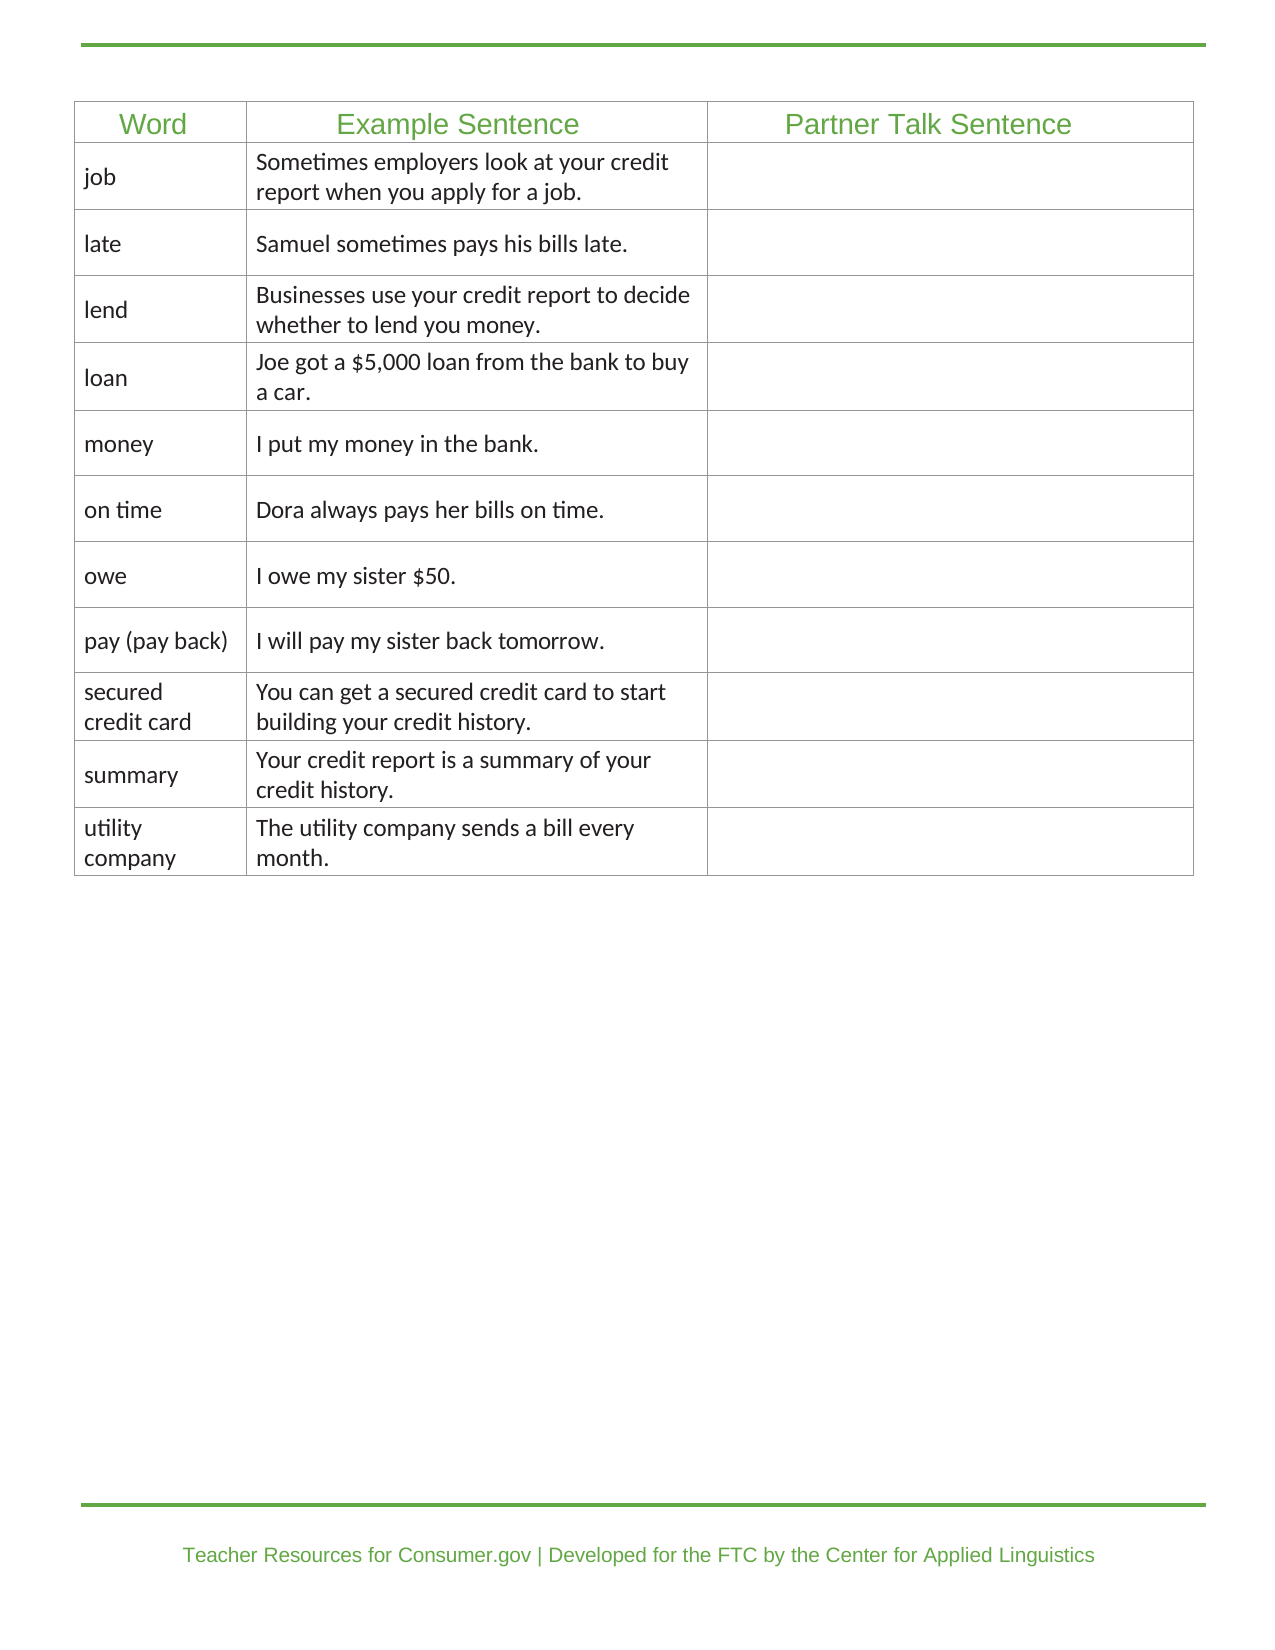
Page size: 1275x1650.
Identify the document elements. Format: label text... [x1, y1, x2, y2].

table_cell money [75, 411, 246, 475]
table_cell [708, 808, 1193, 875]
table_cell [708, 741, 1193, 807]
table_header Example Sentence [247, 102, 707, 142]
table_cell secured credit card [75, 673, 246, 740]
table_cell [708, 276, 1193, 342]
table_cell Your credit report is a summary of your credit history. [247, 741, 707, 807]
table_cell lend [75, 276, 246, 342]
table_cell pay (pay back) [75, 608, 246, 672]
table_cell I owe my sister $50. [247, 542, 707, 607]
table_cell I will pay my sister back tomorrow. [247, 608, 707, 672]
table_cell [708, 343, 1193, 410]
table_cell [708, 143, 1193, 209]
table_header Word [75, 102, 246, 142]
table_cell Samuel sometimes pays his bills late. [247, 210, 707, 275]
table_cell Sometimes employers look at your credit report when you apply for a job. [247, 143, 707, 209]
table_cell on time [75, 476, 246, 541]
table_cell utility company [75, 808, 246, 875]
table_cell Dora always pays her bills on time. [247, 476, 707, 541]
table_cell Businesses use your credit report to decide whether to lend you money. [247, 276, 707, 342]
table_cell The utility company sends a bill every month. [247, 808, 707, 875]
table_cell late [75, 210, 246, 275]
table_cell You can get a secured credit card to start building your credit history. [247, 673, 707, 740]
table_cell [708, 542, 1193, 607]
table_cell owe [75, 542, 246, 607]
table_cell I put my money in the bank. [247, 411, 707, 475]
table_cell loan [75, 343, 246, 410]
table_cell [708, 210, 1193, 275]
table_header Partner Talk Sentence [708, 102, 1193, 142]
table_cell summary [75, 741, 246, 807]
table_cell [708, 411, 1193, 475]
table_cell [708, 608, 1193, 672]
table_cell Joe got a $5,000 loan from the bank to buy a car. [247, 343, 707, 410]
table_cell job [75, 143, 246, 209]
table_cell [708, 476, 1193, 541]
table_cell [708, 673, 1193, 740]
